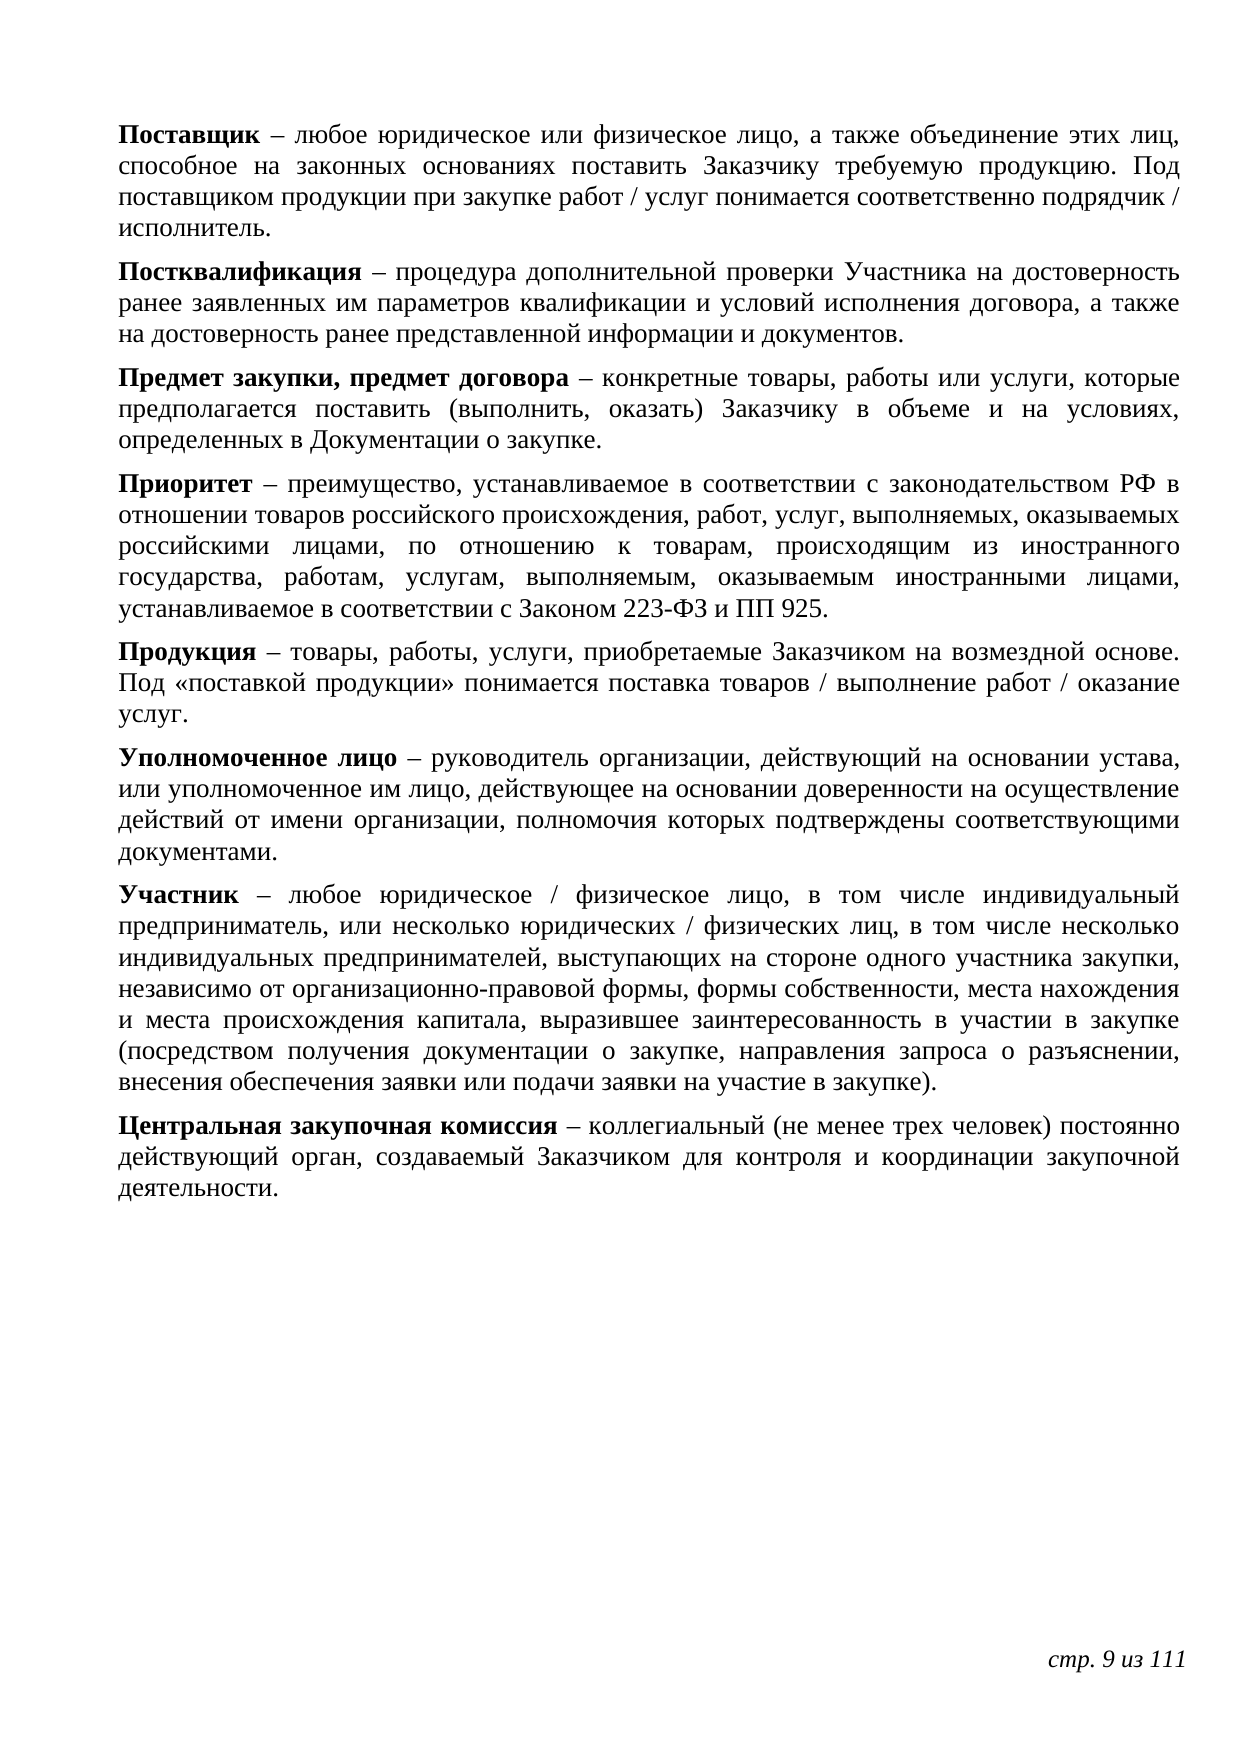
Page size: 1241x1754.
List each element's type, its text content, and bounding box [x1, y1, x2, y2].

text Уполномоченное лицо – руководитель организации, действующий на основании устава, или уполномоченное им лицо, действующее на основании доверенности на осуществление действий от имени организации, полномочия которых подтверждены соответствующими документами. [118, 741, 1181, 866]
text Участник – любое юридическое / физическое лицо, в том числе индивидуальный предприниматель, или несколько юридических / физических лиц, в том числе несколько индивидуальных предпринимателей, выступающих на стороне одного участника закупки, независимо от организационно-правовой формы, формы собственности, места нахождения и места происхождения капитала, выразившее заинтересованность в участии в закупке (посредством получения документации о закупке, направления запроса о разъяснении, внесения обеспечения заявки или подачи заявки на участие в закупке). [118, 878, 1181, 1096]
text Предмет закупки, предмет договора – конкретные товары, работы или услуги, которые предполагается поставить (выполнить, оказать) Заказчику в объеме и на условиях, определенных в Документации о закупке. [118, 361, 1181, 454]
text Центральная закупочная комиссия – коллегиальный (не менее трех человек) постоянно действующий орган, создаваемый Заказчиком для контроля и координации закупочной деятельности. [118, 1109, 1181, 1202]
text Поставщик – любое юридическое или физическое лицо, а также объединение этих лиц, способное на законных основаниях поставить Заказчику требуемую продукцию. Под поставщиком продукции при закупке работ / услуг понимается соответственно подрядчик / исполнитель. [118, 118, 1181, 243]
text Приоритет – преимущество, устанавливаемое в соответствии с законодательством РФ в отношении товаров российского происхождения, работ, услуг, выполняемых, оказываемых российскими лицами, по отношению к товарам, происходящим из иностранного государства, работам, услугам, выполняемым, оказываемым иностранными лицами, устанавливаемое в соответствии с Законом 223-ФЗ и ПП 925. [118, 467, 1181, 623]
text Постквалификация – процедура дополнительной проверки Участника на достоверность ранее заявленных им параметров квалификации и условий исполнения договора, а также на достоверность ранее представленной информации и документов. [118, 255, 1181, 349]
text Продукция – товары, работы, услуги, приобретаемые Заказчиком на возмездной основе. Под «поставкой продукции» понимается поставка товаров / выполнение работ / оказание услуг. [118, 635, 1181, 729]
